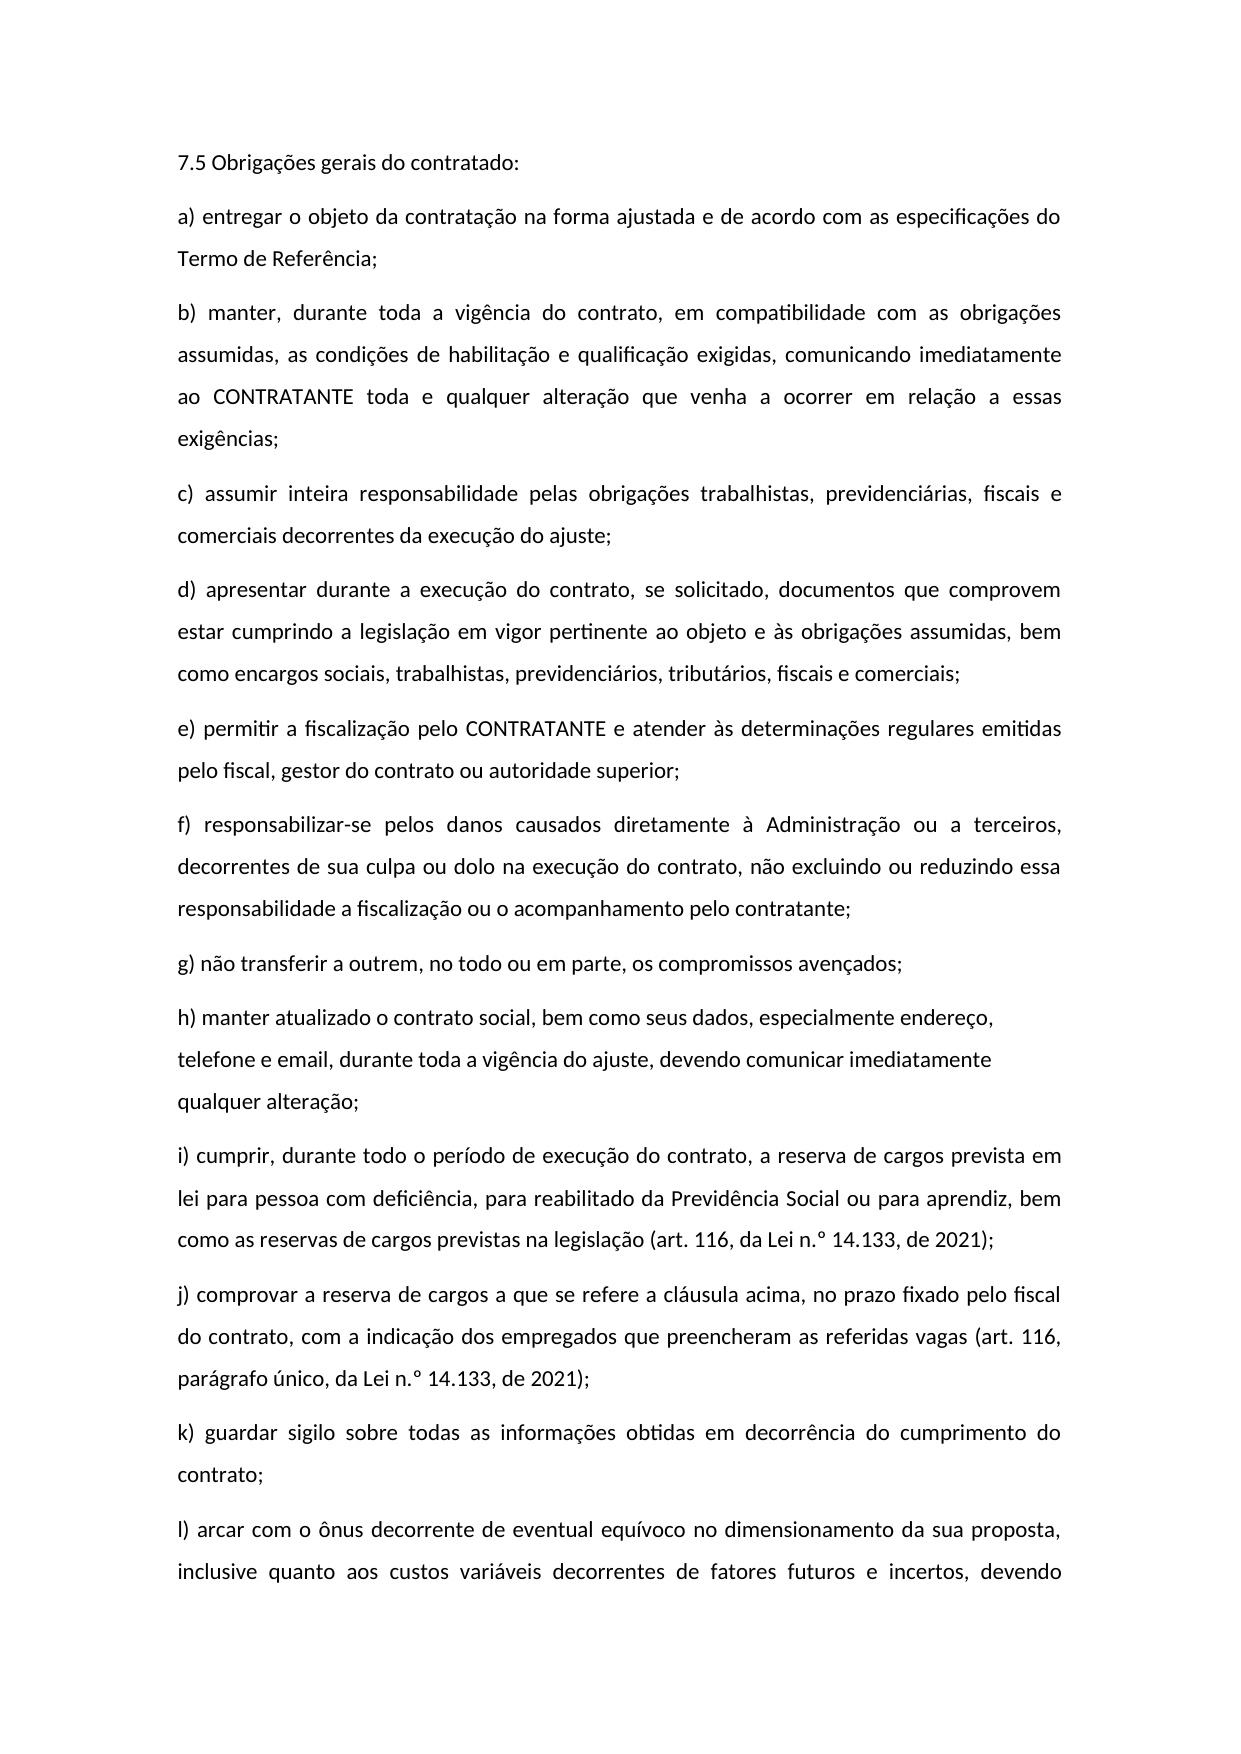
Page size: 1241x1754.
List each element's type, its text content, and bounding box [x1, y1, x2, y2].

text g) não transferir a outrem, no todo ou em parte, os compromissos avençados; [177, 949, 1063, 977]
text c) assumir inteira responsabilidade pelas obrigações trabalhistas, previdenciárias, fiscais e comerciais decorrentes da execução do ajuste; [177, 479, 1063, 549]
text 7.5 Obrigações gerais do contratado: [177, 148, 1063, 176]
text h) manter atualizado o contrato social, bem como seus dados, especialmente endereço, telefone e email, durante toda a vigência do ajuste, devendo comunicar imediatamente qualquer alteração; [177, 1003, 1063, 1115]
text a) entregar o objeto da contratação na forma ajustada e de acordo com as especificações do Termo de Referência; [177, 202, 1063, 272]
text f) responsabilizar-se pelos danos causados diretamente à Administração ou a terceiros, decorrentes de sua culpa ou dolo na execução do contrato, não excluindo ou reduzindo essa responsabilidade a fiscalização ou o acompanhamento pelo contratante; [177, 810, 1063, 922]
text b) manter, durante toda a vigência do contrato, em compatibilidade com as obrigações assumidas, as condições de habilitação e qualificação exigidas, comunicando imediatamente ao CONTRATANTE toda e qualquer alteração que venha a ocorrer em relação a essas exigências; [177, 298, 1063, 452]
text j) comprovar a reserva de cargos a que se refere a cláusula acima, no prazo fixado pelo fiscal do contrato, com a indicação dos empregados que preencheram as referidas vagas (art. 116, parágrafo único, da Lei n.º 14.133, de 2021); [177, 1280, 1063, 1392]
text d) apresentar durante a execução do contrato, se solicitado, documentos que comprovem estar cumprindo a legislação em vigor pertinente ao objeto e às obrigações assumidas, bem como encargos sociais, trabalhistas, previdenciários, tributários, fiscais e comerciais; [177, 575, 1063, 687]
text e) permitir a fiscalização pelo CONTRATANTE e atender às determinações regulares emitidas pelo fiscal, gestor do contrato ou autoridade superior; [177, 714, 1063, 784]
text k) guardar sigilo sobre todas as informações obtidas em decorrência do cumprimento do contrato; [177, 1418, 1063, 1488]
text i) cumprir, durante todo o período de execução do contrato, a reserva de cargos prevista em lei para pessoa com deficiência, para reabilitado da Previdência Social ou para aprendiz, bem como as reservas de cargos previstas na legislação (art. 116, da Lei n.º 14.133, de 2021); [177, 1142, 1063, 1254]
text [177, 1515, 1063, 1585]
